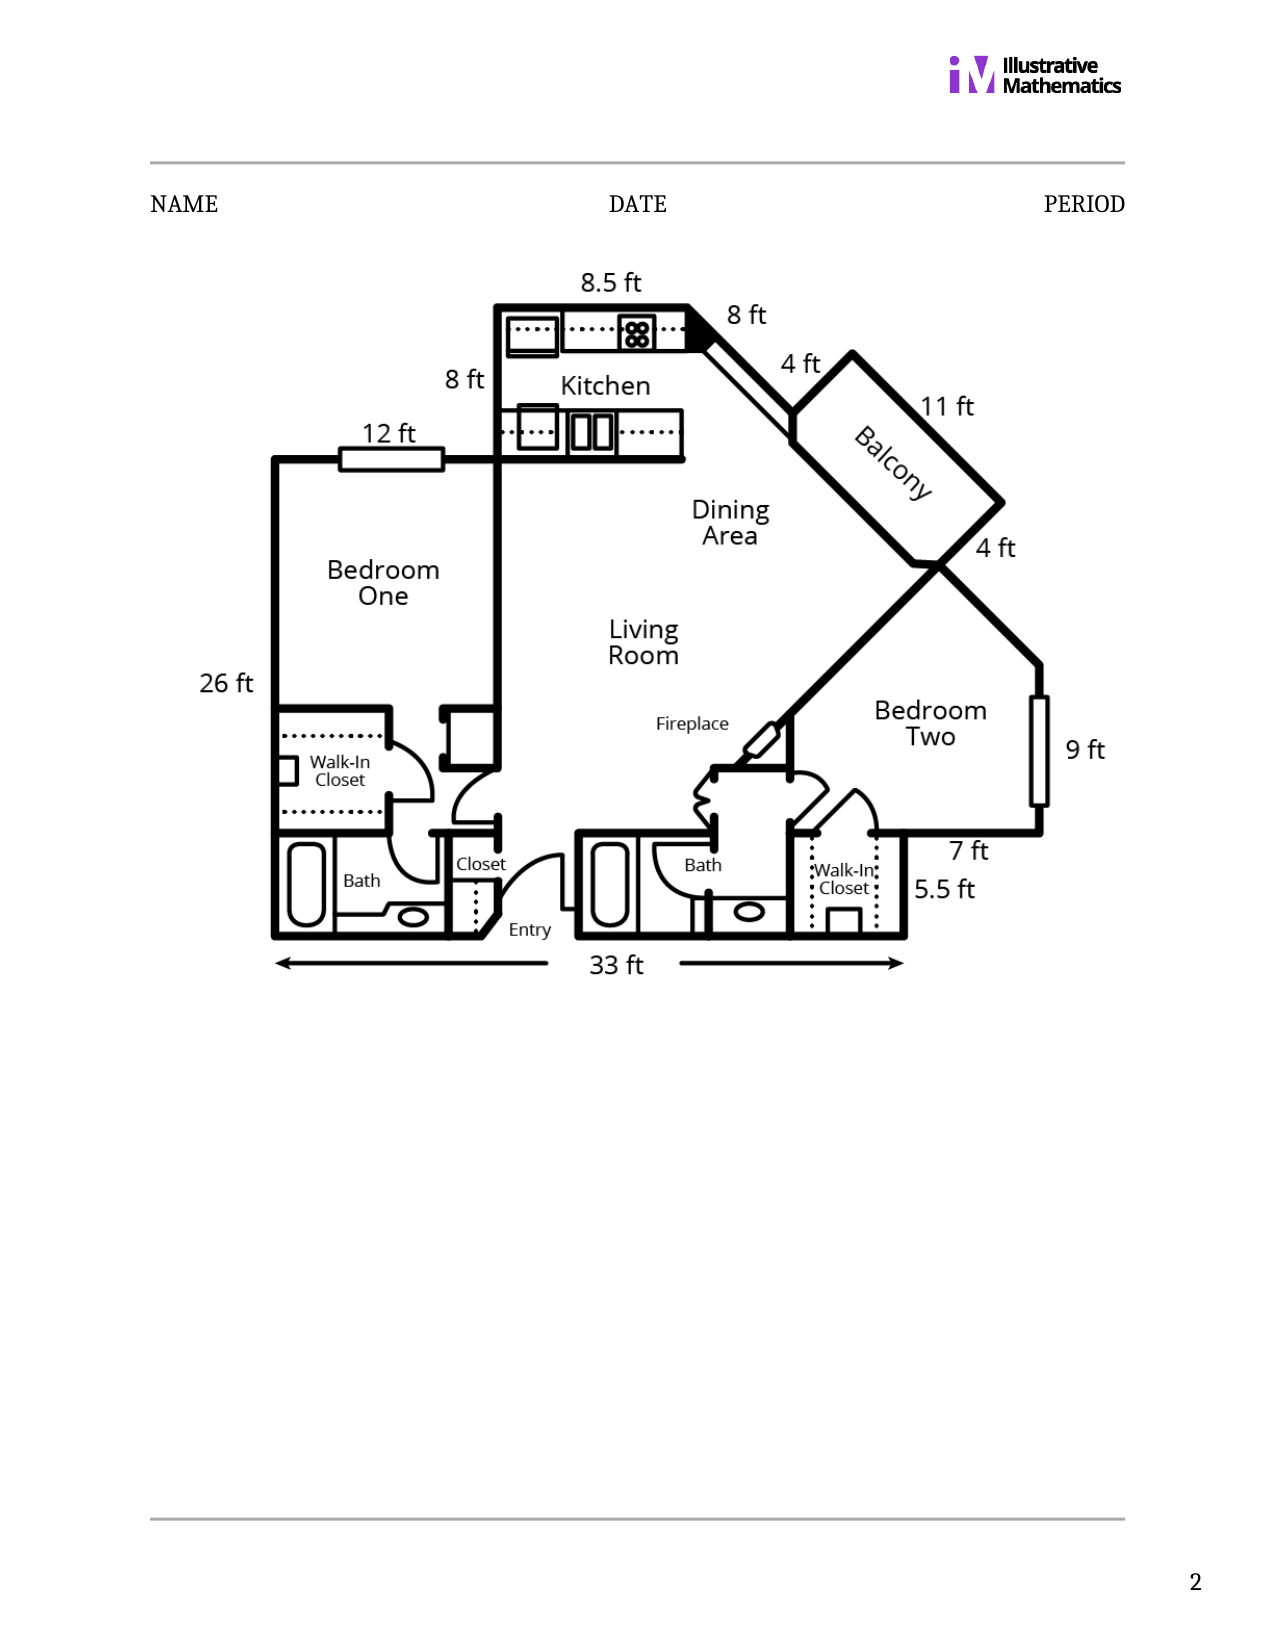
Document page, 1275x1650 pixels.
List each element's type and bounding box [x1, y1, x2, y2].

picture [168, 247, 1144, 994]
picture [949, 55, 1121, 93]
